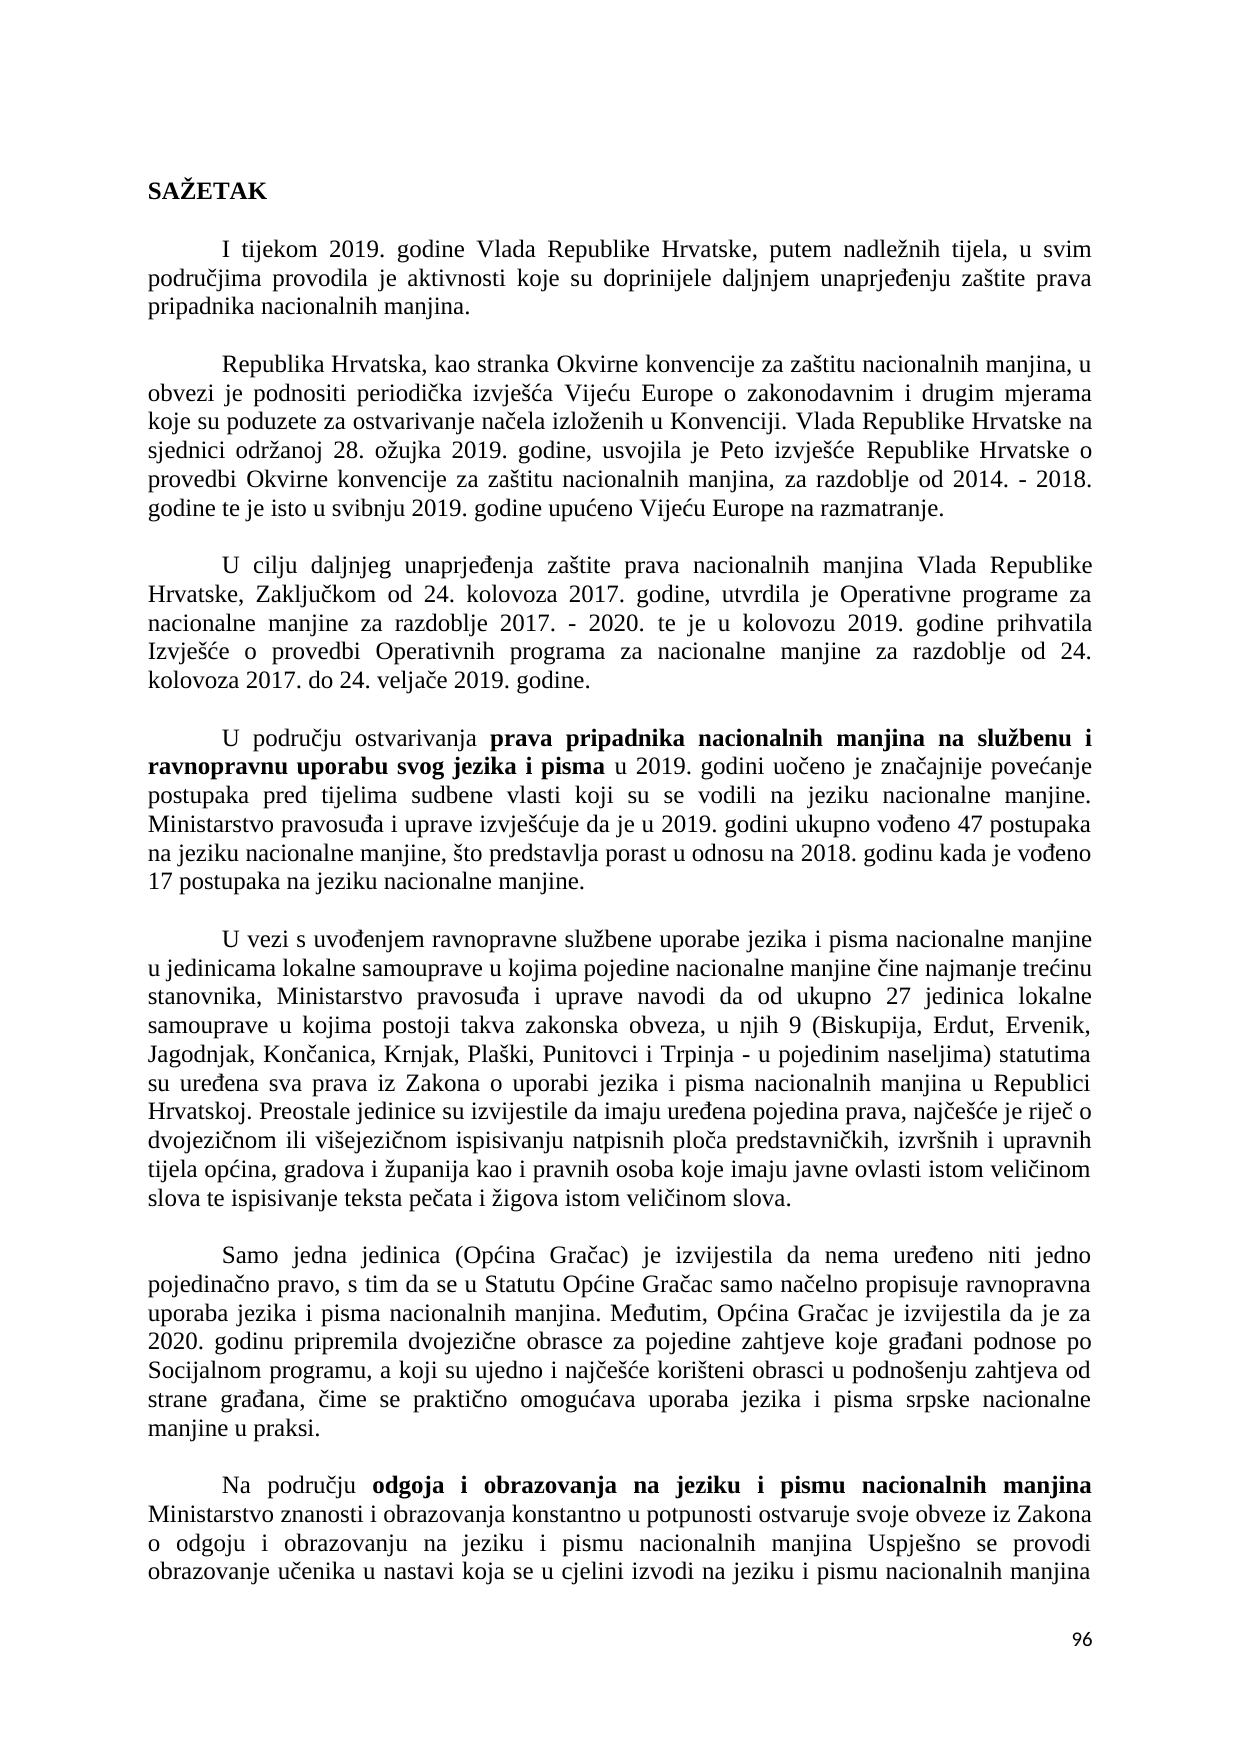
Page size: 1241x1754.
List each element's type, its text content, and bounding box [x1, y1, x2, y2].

text U cilju daljnjeg unaprjeđenja zaštite prava nacionalnih manjina Vlada Republike Hrvatske, Zaključkom od 24. kolovoza 2017. godine, utvrdila je Operativne programe za nacionalne manjine za razdoblje 2017. - 2020. te je u kolovozu 2019. godine prihvatila Izvješće o provedbi Operativnih programa za nacionalne manjine za razdoblje od 24. kolovoza 2017. do 24. veljače 2019. godine. [148, 550, 1092, 694]
text U području ostvarivanja prava pripadnika nacionalnih manjina na službenu i ravnopravnu uporabu svog jezika i pisma u 2019. godini uočeno je značajnije povećanje postupaka pred tijelima sudbene vlasti koji su se vodili na jeziku nacionalne manjine. Ministarstvo pravosuđa i uprave izvješćuje da je u 2019. godini ukupno vođeno 47 postupaka na jeziku nacionalne manjine, što predstavlja porast u odnosu na 2018. godinu kada je vođeno 17 postupaka na jeziku nacionalne manjine. [148, 723, 1092, 895]
text SAŽETAK [148, 176, 1092, 205]
text U vezi s uvođenjem ravnopravne službene uporabe jezika i pisma nacionalne manjine u jedinicama lokalne samouprave u kojima pojedine nacionalne manjine čine najmanje trećinu stanovnika, Ministarstvo pravosuđa i uprave navodi da od ukupno 27 jedinica lokalne samouprave u kojima postoji takva zakonska obveza, u njih 9 (Biskupija, Erdut, Ervenik, Jagodnjak, Končanica, Krnjak, Plaški, Punitovci i Trpinja - u pojedinim naseljima) statutima su uređena sva prava iz Zakona o uporabi jezika i pisma nacionalnih manjina u Republici Hrvatskoj. Preostale jedinice su izvijestile da imaju uređena pojedina prava, najčešće je riječ o dvojezičnom ili višejezičnom ispisivanju natpisnih ploča predstavničkih, izvršnih i upravnih tijela općina, gradova i županija kao i pravnih osoba koje imaju javne ovlasti istom veličinom slova te ispisivanje teksta pečata i žigova istom veličinom slova. [148, 924, 1092, 1211]
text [148, 1470, 1092, 1585]
text Samo jedna jedinica (Općina Gračac) je izvijestila da nema uređeno niti jedno pojedinačno pravo, s tim da se u Statutu Općine Gračac samo načelno propisuje ravnopravna uporaba jezika i pisma nacionalnih manjina. Međutim, Općina Gračac je izvijestila da je za 2020. godinu pripremila dvojezične obrasce za pojedine zahtjeve koje građani podnose po Socijalnom programu, a koji su ujedno i najčešće korišteni obrasci u podnošenju zahtjeva od strane građana, čime se praktično omogućava uporaba jezika i pisma srpske nacionalne manjine u praksi. [148, 1240, 1092, 1441]
text I tijekom 2019. godine Vlada Republike Hrvatske, putem nadležnih tijela, u svim područjima provodila je aktivnosti koje su doprinijele daljnjem unaprjeđenju zaštite prava pripadnika nacionalnih manjina. [148, 234, 1092, 320]
text Republika Hrvatska, kao stranka Okvirne konvencije za zaštitu nacionalnih manjina, u obvezi je podnositi periodička izvješća Vijeću Europe o zakonodavnim i drugim mjerama koje su poduzete za ostvarivanje načela izloženih u Konvenciji. Vlada Republike Hrvatske na sjednici održanoj 28. ožujka 2019. godine, usvojila je Peto izvješće Republike Hrvatske o provedbi Okvirne konvencije za zaštitu nacionalnih manjina, za razdoblje od 2014. - 2018. godine te je isto u svibnju 2019. godine upućeno Vijeću Europe na razmatranje. [148, 349, 1092, 521]
